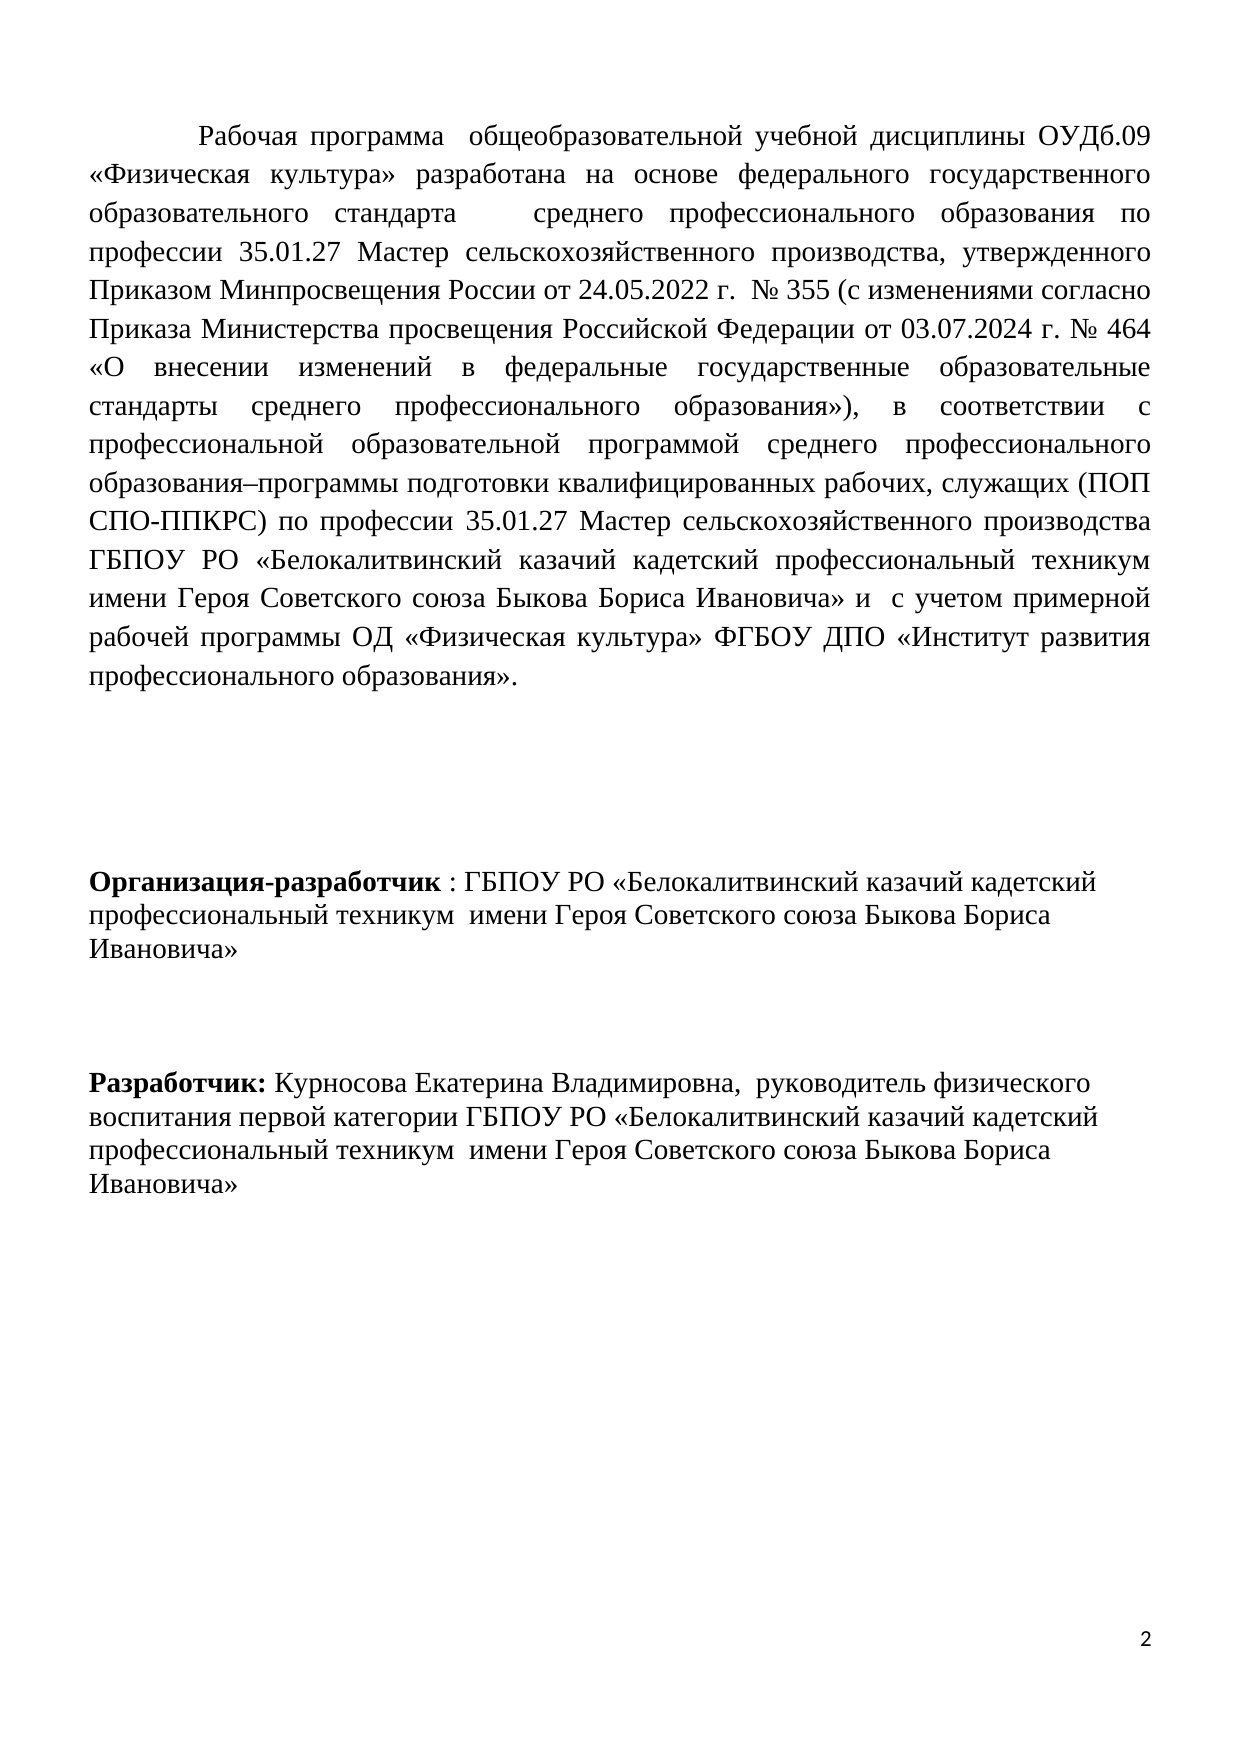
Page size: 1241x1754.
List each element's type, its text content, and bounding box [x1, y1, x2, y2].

text Рабочая программа общеобразовательной учебной дисциплины ОУДб.09 «Физическая культура» разработана на основе федерального государственного образовательного стандарта среднего профессионального образования по профессии 35.01.27 Мастер сельскохозяйственного производства, утвержденного Приказом Минпросвещения России от 24.05.2022 г. № 355 (с изменениями согласно Приказа Министерства просвещения Российской Федерации от 03.07.2024 г. № 464 «О внесении изменений в федеральные государственные образовательные стандарты среднего профессионального образования»), в соответствии с профессиональной образовательной программой среднего профессионального образования–программы подготовки квалифицированных рабочих, служащих (ПОП СПО-ППКРС) по профессии 35.01.27 Мастер сельскохозяйственного производства ГБПОУ РО «Белокалитвинский казачий кадетский профессиональный техникум имени Героя Советского союза Быкова Бориса Ивановича» и с учетом примерной рабочей программы ОД «Физическая культура» ФГБОУ ДПО «Институт развития профессионального образования». [89, 118, 1152, 691]
text Разработчик: Курносова Екатерина Владимировна, руководитель физического воспитания первой категории ГБПОУ РО «Белокалитвинский казачий кадетский профессиональный техникум имени Героя Советского союза Быкова Бориса Ивановича» [89, 1065, 1152, 1199]
text Организация-разработчик : ГБПОУ РО «Белокалитвинский казачий кадетский профессиональный техникум имени Героя Советского союза Быкова Бориса Ивановича» [89, 864, 1152, 964]
